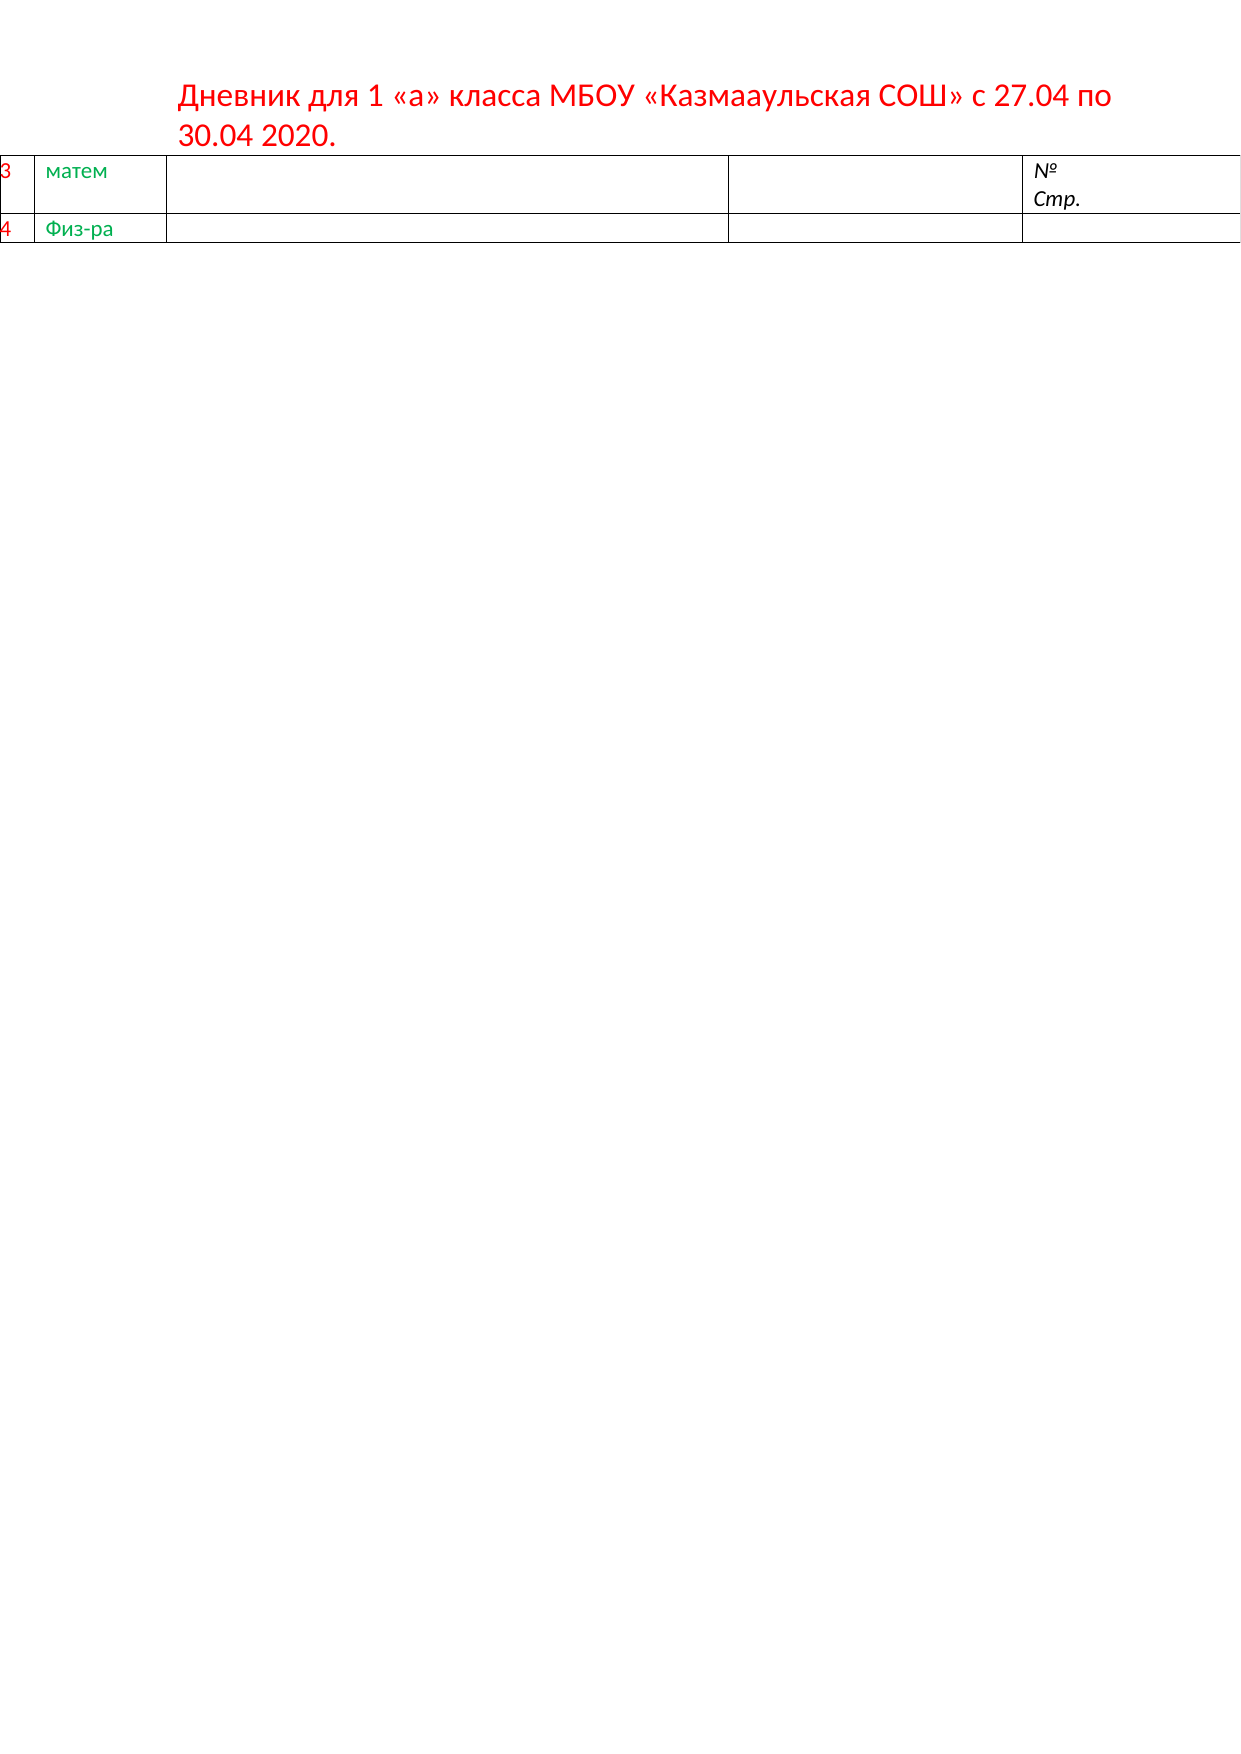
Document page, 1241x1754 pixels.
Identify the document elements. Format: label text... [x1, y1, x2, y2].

table_cell [729, 214, 1022, 242]
table_cell [1023, 214, 1240, 242]
table_cell 4 [1, 214, 34, 242]
table_cell Физ-ра [35, 214, 166, 242]
table_cell № Стр. [1023, 156, 1240, 213]
table_cell [167, 156, 728, 213]
table_cell матем [35, 156, 166, 213]
table_cell [729, 156, 1022, 213]
table_cell [167, 214, 728, 242]
table_cell 3 [1, 156, 34, 213]
